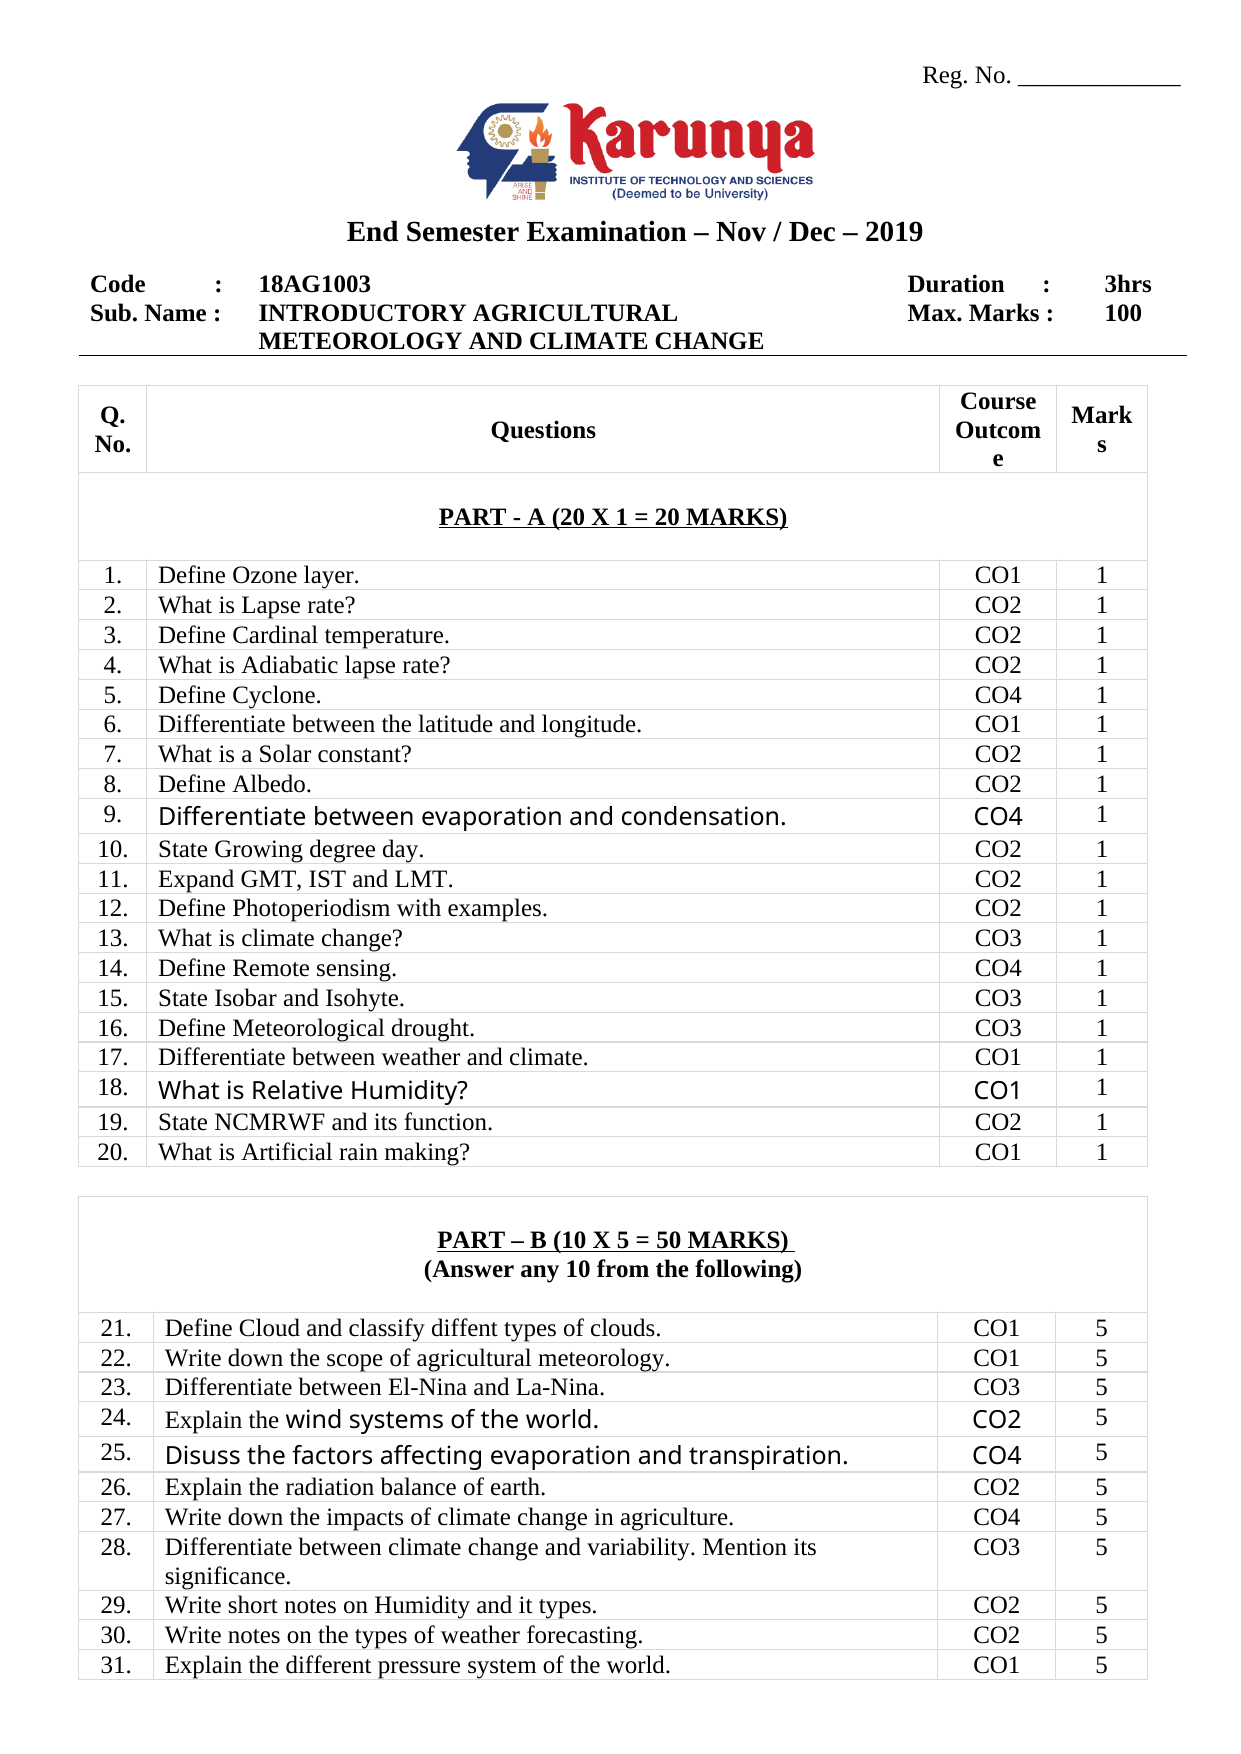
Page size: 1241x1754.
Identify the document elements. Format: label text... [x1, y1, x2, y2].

text End Semester Examination – Nov / Dec – 2019 [90, 214, 1180, 247]
table_cell What is a Solar constant? [147, 739, 939, 768]
table_cell Define Ozone layer. [147, 561, 939, 589]
table_cell 1 [1057, 650, 1147, 679]
table_cell 1 [1057, 923, 1147, 952]
table_cell CO2 [940, 864, 1056, 892]
table_cell 5 [1056, 1343, 1147, 1371]
table_cell 5 [1056, 1473, 1147, 1501]
table_cell Differentiate between weather and climate. [147, 1043, 939, 1071]
table_cell Define Cloud and classify diffent types of clouds. [154, 1313, 937, 1342]
table_cell 24. [79, 1402, 153, 1436]
table_cell Write short notes on Humidity and it types. [154, 1591, 937, 1619]
table_cell 5 [1056, 1313, 1147, 1342]
table_cell 100 [1093, 298, 1187, 355]
table_cell CO1 [938, 1313, 1055, 1342]
table_cell Define Cardinal temperature. [147, 620, 939, 649]
table_cell 1 [1057, 799, 1147, 833]
table_cell 21. [79, 1313, 153, 1342]
table_cell 9. [79, 799, 146, 833]
table_cell 18. [79, 1072, 146, 1106]
table_cell 1 [1057, 680, 1147, 708]
table_cell 1 [1057, 983, 1147, 1012]
table_cell CO4 [940, 799, 1056, 833]
table_cell Differentiate between climate change and variability. Mention its significance. [154, 1532, 937, 1589]
table_cell CO1 [940, 710, 1056, 738]
table_cell Sub. Name : [79, 298, 247, 355]
table_cell 5 [1056, 1620, 1147, 1649]
table_cell 4. [79, 650, 146, 679]
table_cell CO3 [940, 1013, 1056, 1041]
table_header Marks [1057, 386, 1147, 472]
table_cell State Isobar and Isohyte. [147, 983, 939, 1012]
table_cell Define Remote sensing. [147, 953, 939, 982]
table_cell CO2 [940, 590, 1056, 619]
table_cell 20. [79, 1137, 146, 1166]
table_cell CO4 [938, 1502, 1055, 1531]
table_cell What is Artificial rain making? [147, 1137, 939, 1166]
table_cell 28. [79, 1532, 153, 1589]
table_cell 1 [1057, 1137, 1147, 1166]
table_header Course Outcome [940, 386, 1056, 472]
table_cell 1 [1057, 739, 1147, 768]
table_cell CO2 [938, 1473, 1055, 1501]
table_cell CO2 [938, 1402, 1055, 1436]
table_cell CO2 [940, 894, 1056, 922]
table_cell 1 [1057, 710, 1147, 738]
table_cell 30. [79, 1620, 153, 1649]
table_cell 1 [1057, 953, 1147, 982]
table_cell CO2 [938, 1620, 1055, 1649]
table_cell CO4 [940, 680, 1056, 708]
table_cell 6. [79, 710, 146, 738]
table_cell CO3 [938, 1373, 1055, 1401]
table_cell 1 [1057, 1013, 1147, 1041]
table_cell What is Relative Humidity? [147, 1072, 939, 1106]
table_cell 8. [79, 769, 146, 798]
table_cell 13. [79, 923, 146, 952]
table_cell 14. [79, 953, 146, 982]
table_cell Write down the scope of agricultural meteorology. [154, 1343, 937, 1371]
table_cell 11. [79, 864, 146, 892]
table_header 18AG1003 [247, 269, 896, 298]
table_cell 1 [1057, 834, 1147, 863]
table_cell 1. [79, 561, 146, 589]
table_cell Define Photoperiodism with examples. [147, 894, 939, 922]
table_cell 16. [79, 1013, 146, 1041]
table_header Duration : [896, 269, 1093, 298]
table_cell 1 [1057, 894, 1147, 922]
table_cell 12. [79, 894, 146, 922]
table_cell What is Adiabatic lapse rate? [147, 650, 939, 679]
table_cell 22. [79, 1343, 153, 1371]
table_cell CO1 [940, 1137, 1056, 1166]
text Reg. No. _____________ [90, 60, 1180, 89]
table_cell CO1 [940, 1043, 1056, 1071]
table_cell 1 [1057, 1072, 1147, 1106]
table_cell CO2 [940, 620, 1056, 649]
table_cell Differentiate between evaporation and condensation. [147, 799, 939, 833]
table_cell 19. [79, 1108, 146, 1136]
table_cell 31. [79, 1650, 153, 1679]
table_cell 5 [1056, 1402, 1147, 1436]
table_header 3hrs [1093, 269, 1187, 298]
table_cell Expand GMT, IST and LMT. [147, 864, 939, 892]
table_cell CO2 [940, 650, 1056, 679]
table_cell State Growing degree day. [147, 834, 939, 863]
table_cell State NCMRWF and its function. [147, 1108, 939, 1136]
table_cell Define Albedo. [147, 769, 939, 798]
table_cell CO2 [940, 834, 1056, 863]
table_cell 3. [79, 620, 146, 649]
table_cell 25. [79, 1437, 153, 1471]
table_cell 17. [79, 1043, 146, 1071]
table_header PART – B (10 X 5 = 50 MARKS) (Answer any 10 from the following) [79, 1197, 1147, 1312]
table_cell 27. [79, 1502, 153, 1531]
table_cell Max. Marks : [896, 298, 1093, 355]
table_header Code : [79, 269, 247, 298]
table_cell Write down the impacts of climate change in agriculture. [154, 1502, 937, 1531]
table_cell 1 [1057, 1108, 1147, 1136]
table_cell CO1 [938, 1343, 1055, 1371]
table_cell Explain the radiation balance of earth. [154, 1473, 937, 1501]
table_cell 5 [1056, 1373, 1147, 1401]
table_cell What is climate change? [147, 923, 939, 952]
table_cell Differentiate between the latitude and longitude. [147, 710, 939, 738]
table_cell 1 [1057, 620, 1147, 649]
table_cell 2. [79, 590, 146, 619]
table_cell CO1 [938, 1650, 1055, 1679]
table_cell 5 [1056, 1502, 1147, 1531]
picture [450, 88, 821, 214]
table_header Q. No. [79, 386, 146, 472]
table_cell CO4 [938, 1437, 1055, 1471]
table_cell 5 [1056, 1591, 1147, 1619]
table_cell Write notes on the types of weather forecasting. [154, 1620, 937, 1649]
table_cell What is Lapse rate? [147, 590, 939, 619]
table_cell 10. [79, 834, 146, 863]
table_cell 5 [1056, 1437, 1147, 1471]
table_cell 15. [79, 983, 146, 1012]
table_cell CO2 [940, 769, 1056, 798]
table_cell Differentiate between El-Nina and La-Nina. [154, 1373, 937, 1401]
table_cell 5 [1056, 1532, 1147, 1589]
table_cell 7. [79, 739, 146, 768]
table_cell 1 [1057, 1043, 1147, 1071]
table_cell CO3 [940, 983, 1056, 1012]
table_cell 29. [79, 1591, 153, 1619]
table_cell CO1 [940, 1072, 1056, 1106]
table_cell CO2 [940, 739, 1056, 768]
table_cell Explain the wind systems of the world. [154, 1402, 937, 1436]
table_cell Explain the different pressure system of the world. [154, 1650, 937, 1679]
table_cell 23. [79, 1373, 153, 1401]
table_cell 1 [1057, 864, 1147, 892]
table_cell CO4 [940, 953, 1056, 982]
table_cell Disuss the factors affecting evaporation and transpiration. [154, 1437, 937, 1471]
table_cell CO2 [940, 1108, 1056, 1136]
table_cell PART - A (20 X 1 = 20 MARKS) [79, 473, 1147, 559]
table_cell CO2 [938, 1591, 1055, 1619]
table_cell Define Cyclone. [147, 680, 939, 708]
table_cell 1 [1057, 590, 1147, 619]
table_cell CO3 [940, 923, 1056, 952]
table_cell 1 [1057, 769, 1147, 798]
table_cell 5 [1056, 1650, 1147, 1679]
table_cell CO1 [940, 561, 1056, 589]
table_cell 26. [79, 1473, 153, 1501]
table_cell 5. [79, 680, 146, 708]
table_cell INTRODUCTORY AGRICULTURAL METEOROLOGY AND CLIMATE CHANGE [247, 298, 896, 355]
table_cell CO3 [938, 1532, 1055, 1589]
table_header Questions [147, 386, 939, 472]
table_cell 1 [1057, 561, 1147, 589]
table_cell Define Meteorological drought. [147, 1013, 939, 1041]
